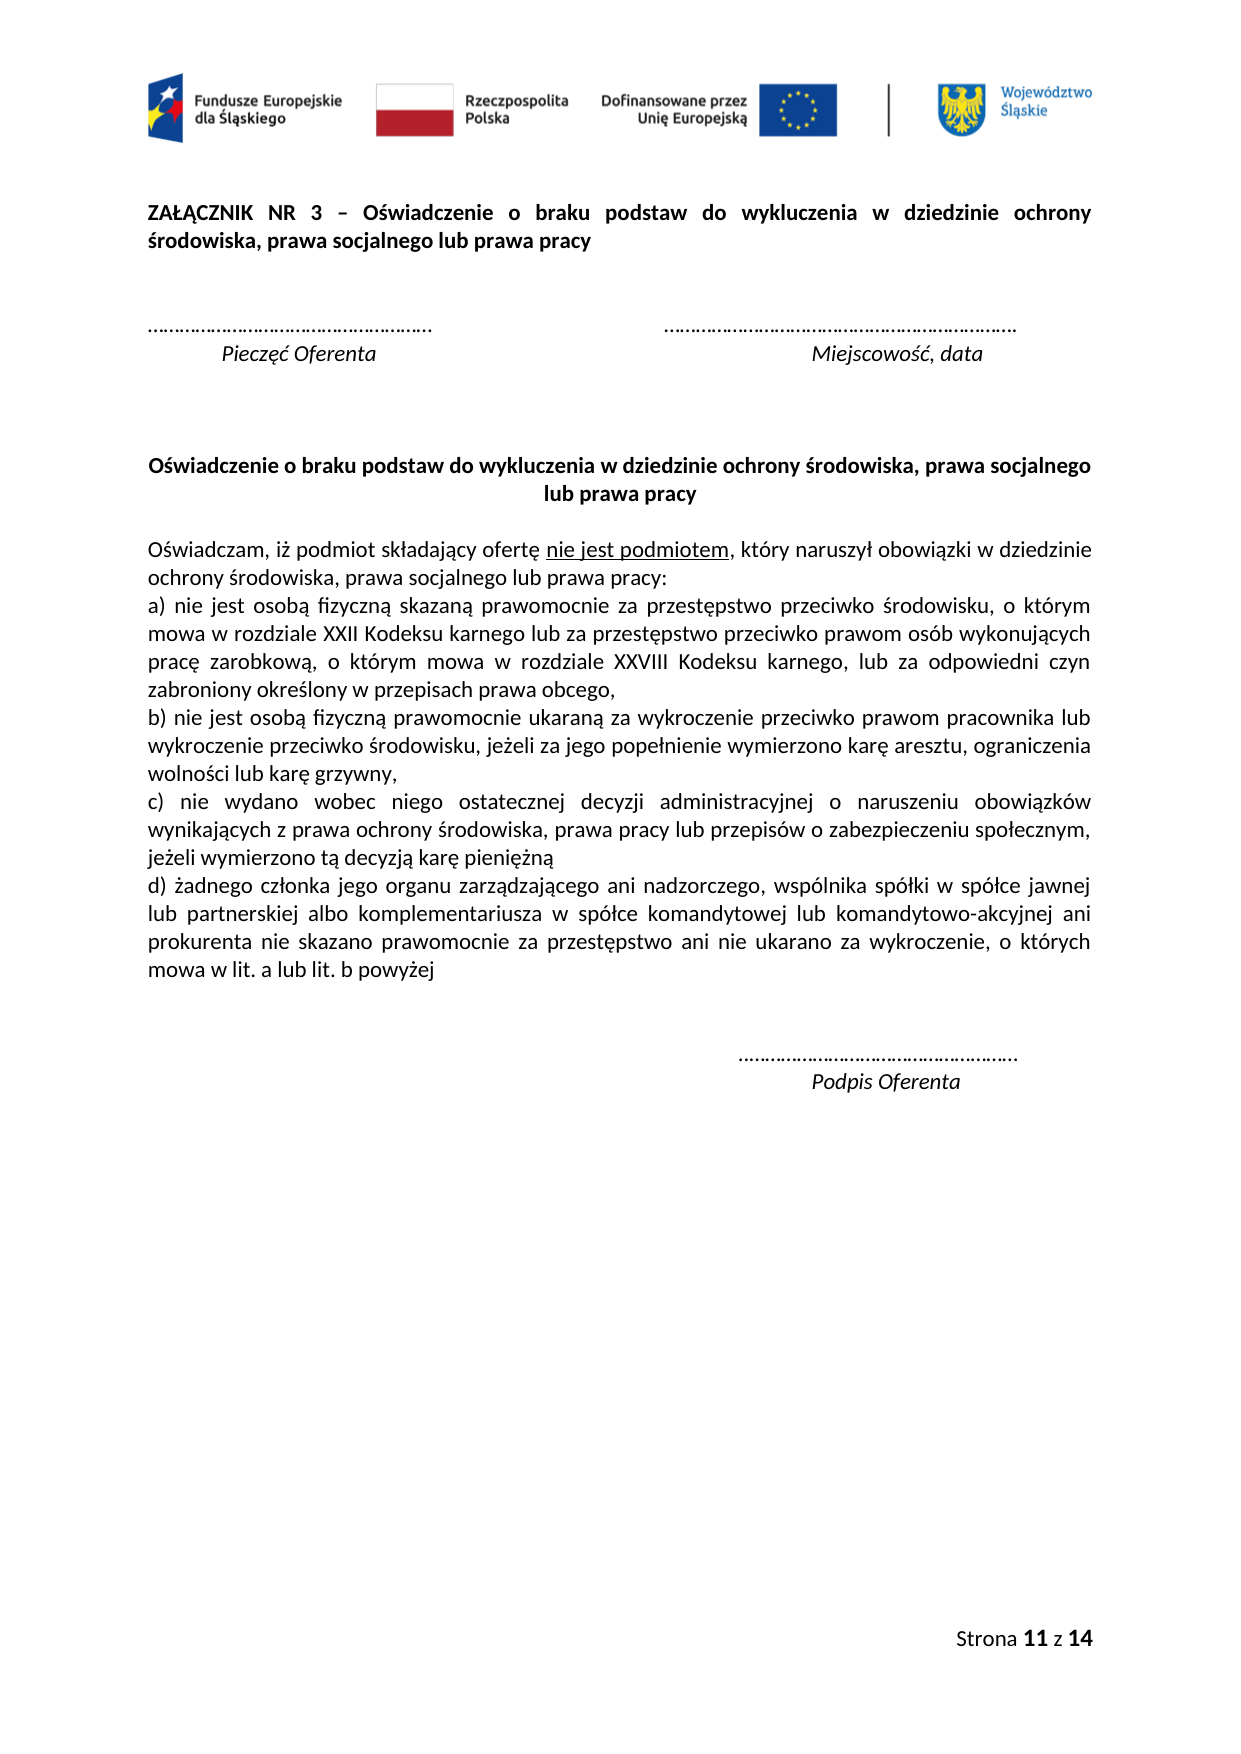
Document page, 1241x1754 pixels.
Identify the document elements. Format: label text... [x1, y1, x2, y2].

text ……………………………………………… …………………………………………………………. [148, 311, 1093, 339]
text a) nie jest osobą fizyczną skazaną prawomocnie za przestępstwo przeciwko środowisku, o którym mowa w rozdziale XXII Kodeksu karnego lub za przestępstwo przeciwko prawom osób wykonujących pracę zarobkową, o którym mowa w rozdziale XXVIII Kodeksu karnego, lub za odpowiedni czyn zabroniony określony w przepisach prawa obcego, [148, 591, 1093, 703]
text Oświadczam, iż podmiot składający ofertę nie jest podmiotem, który naruszył obowiązki w dziedzinie ochrony środowiska, prawa socjalnego lub prawa pracy: [148, 535, 1093, 591]
picture [148, 73, 1092, 143]
text ZAŁĄCZNIK NR 3 – Oświadczenie o braku podstaw do wykluczenia w dziedzinie ochrony środowiska, prawa socjalnego lub prawa pracy [148, 198, 1093, 254]
text c) nie wydano wobec niego ostatecznej decyzji administracyjnej o naruszeniu obowiązków wynikających z prawa ochrony środowiska, prawa pracy lub przepisów o zabezpieczeniu społecznym, jeżeli wymierzono tą decyzją karę pieniężną [148, 787, 1093, 871]
text Pieczęć Oferenta Miejscowość, data [148, 339, 1093, 367]
text Podpis Oferenta [738, 1067, 1093, 1095]
text ..…………………………………………… [738, 1039, 1093, 1067]
text Oświadczenie o braku podstaw do wykluczenia w dziedzinie ochrony środowiska, prawa socjalnego lub prawa pracy [148, 451, 1093, 507]
text d) żadnego członka jego organu zarządzającego ani nadzorczego, wspólnika spółki w spółce jawnej lub partnerskiej albo komplementariusza w spółce komandytowej lub komandytowo-akcyjnej ani prokurenta nie skazano prawomocnie za przestępstwo ani nie ukarano za wykroczenie, o których mowa w lit. a lub lit. b powyżej [148, 871, 1093, 983]
text b) nie jest osobą fizyczną prawomocnie ukaraną za wykroczenie przeciwko prawom pracownika lub wykroczenie przeciwko środowisku, jeżeli za jego popełnienie wymierzono karę aresztu, ograniczenia wolności lub karę grzywny, [148, 703, 1093, 787]
